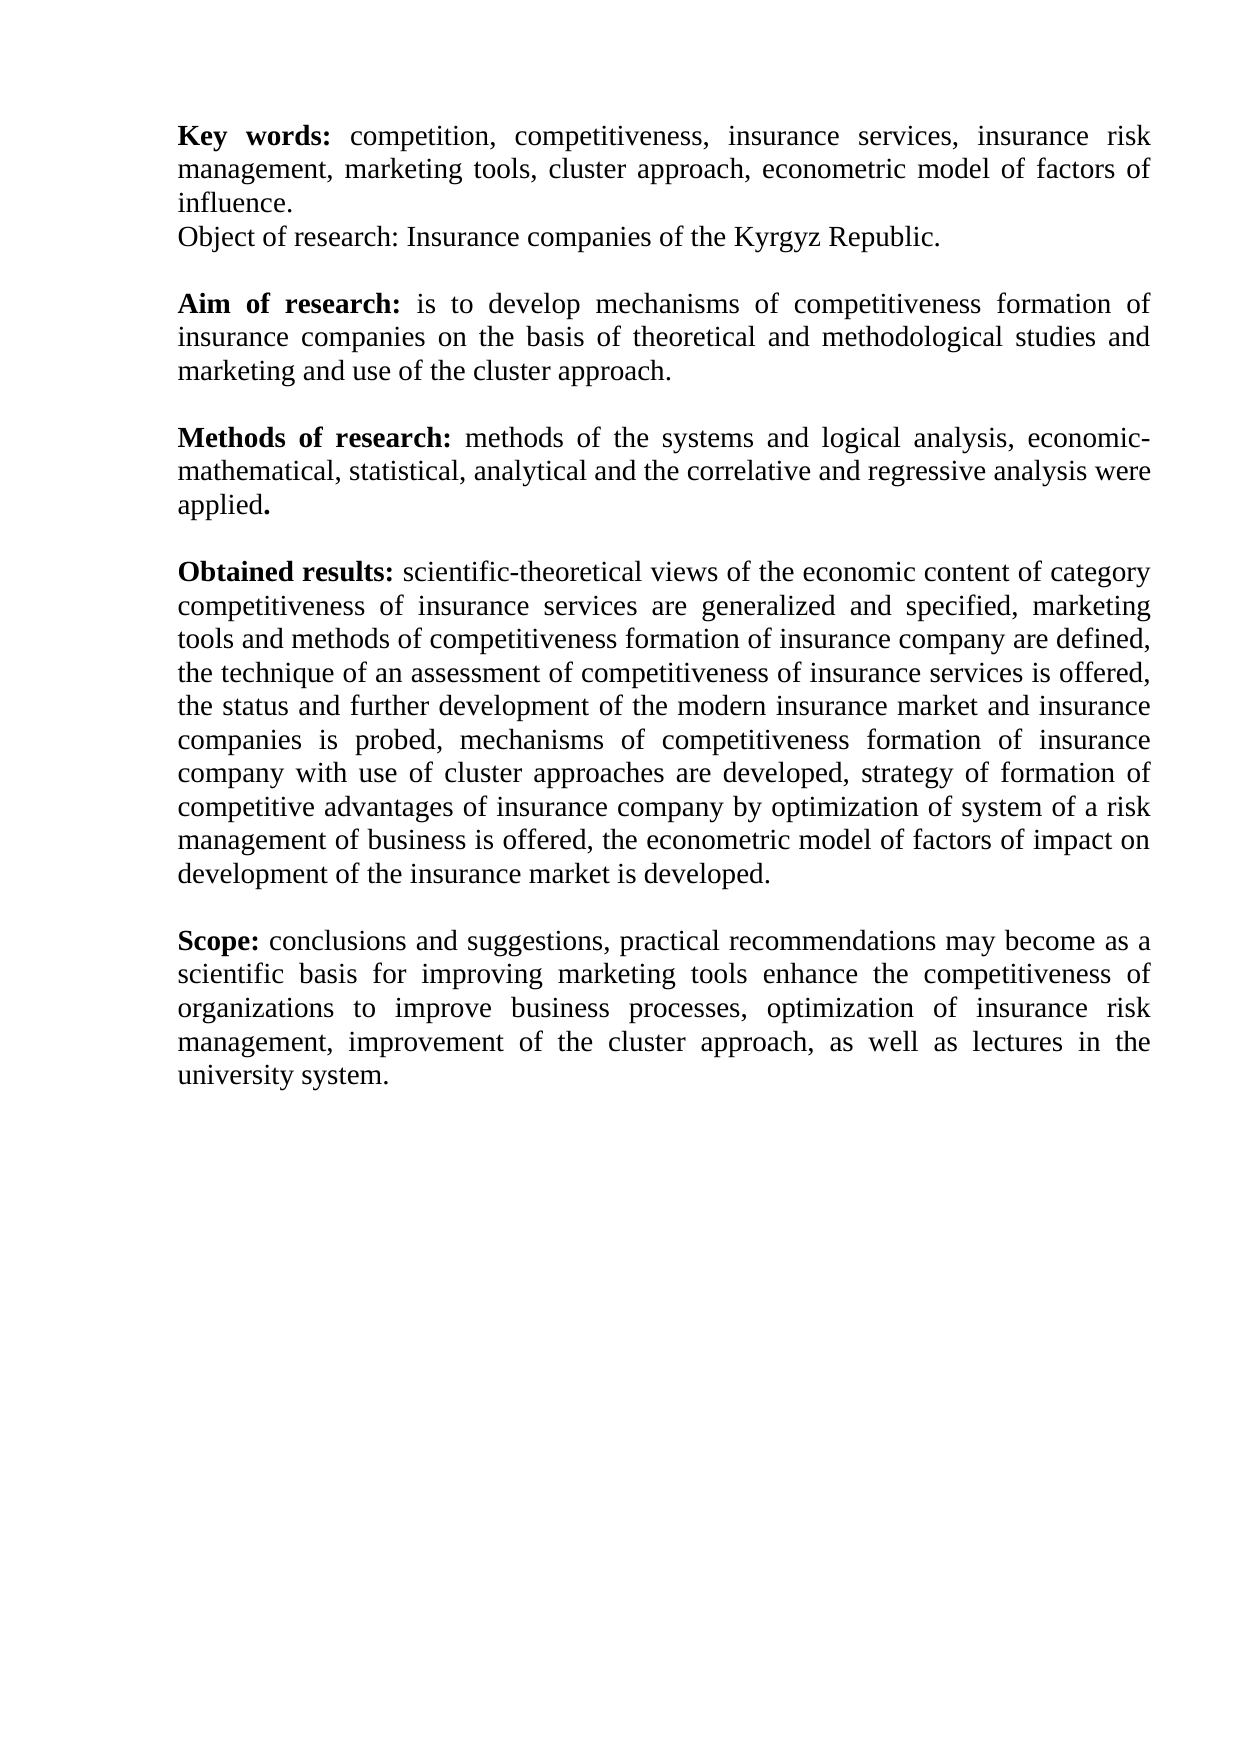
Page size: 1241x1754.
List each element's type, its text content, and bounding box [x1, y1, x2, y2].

text Aim of research: is to develop mechanisms of competitiveness formation of insurance companies on the basis of theoretical and methodological studies and marketing and use of the cluster approach. [177, 286, 1152, 386]
text Key words: competition, competitiveness, insurance services, insurance risk management, marketing tools, cluster approach, econometric model of factors of influence. [177, 118, 1152, 219]
text Obtained results: scientific-theoretical views of the economic content of category competitiveness of insurance services are generalized and specified, marketing tools and methods of competitiveness formation of insurance company are defined, the technique of an assessment of competitiveness of insurance services is offered, the status and further development of the modern insurance market and insurance companies is probed, mechanisms of competitiveness formation of insurance company with use of cluster approaches are developed, strategy of formation of competitive advantages of insurance company by optimization of system of a risk management of business is offered, the econometric model of factors of impact on development of the insurance market is developed. [177, 554, 1152, 889]
text Object of research: Insurance companies of the . [177, 219, 1152, 252]
text Scope: conclusions and suggestions, practical recommendations may become as a scientific basis for improving marketing tools enhance the competitiveness of organizations to improve business processes, optimization of insurance risk management, improvement of the cluster approach, as well as lectures in the university system. [177, 923, 1152, 1091]
text Methods of research: methods of the systems and logical analysis, economic- mathematical, statistical, analytical and the correlative and regressive analysis were applied. [177, 420, 1152, 521]
